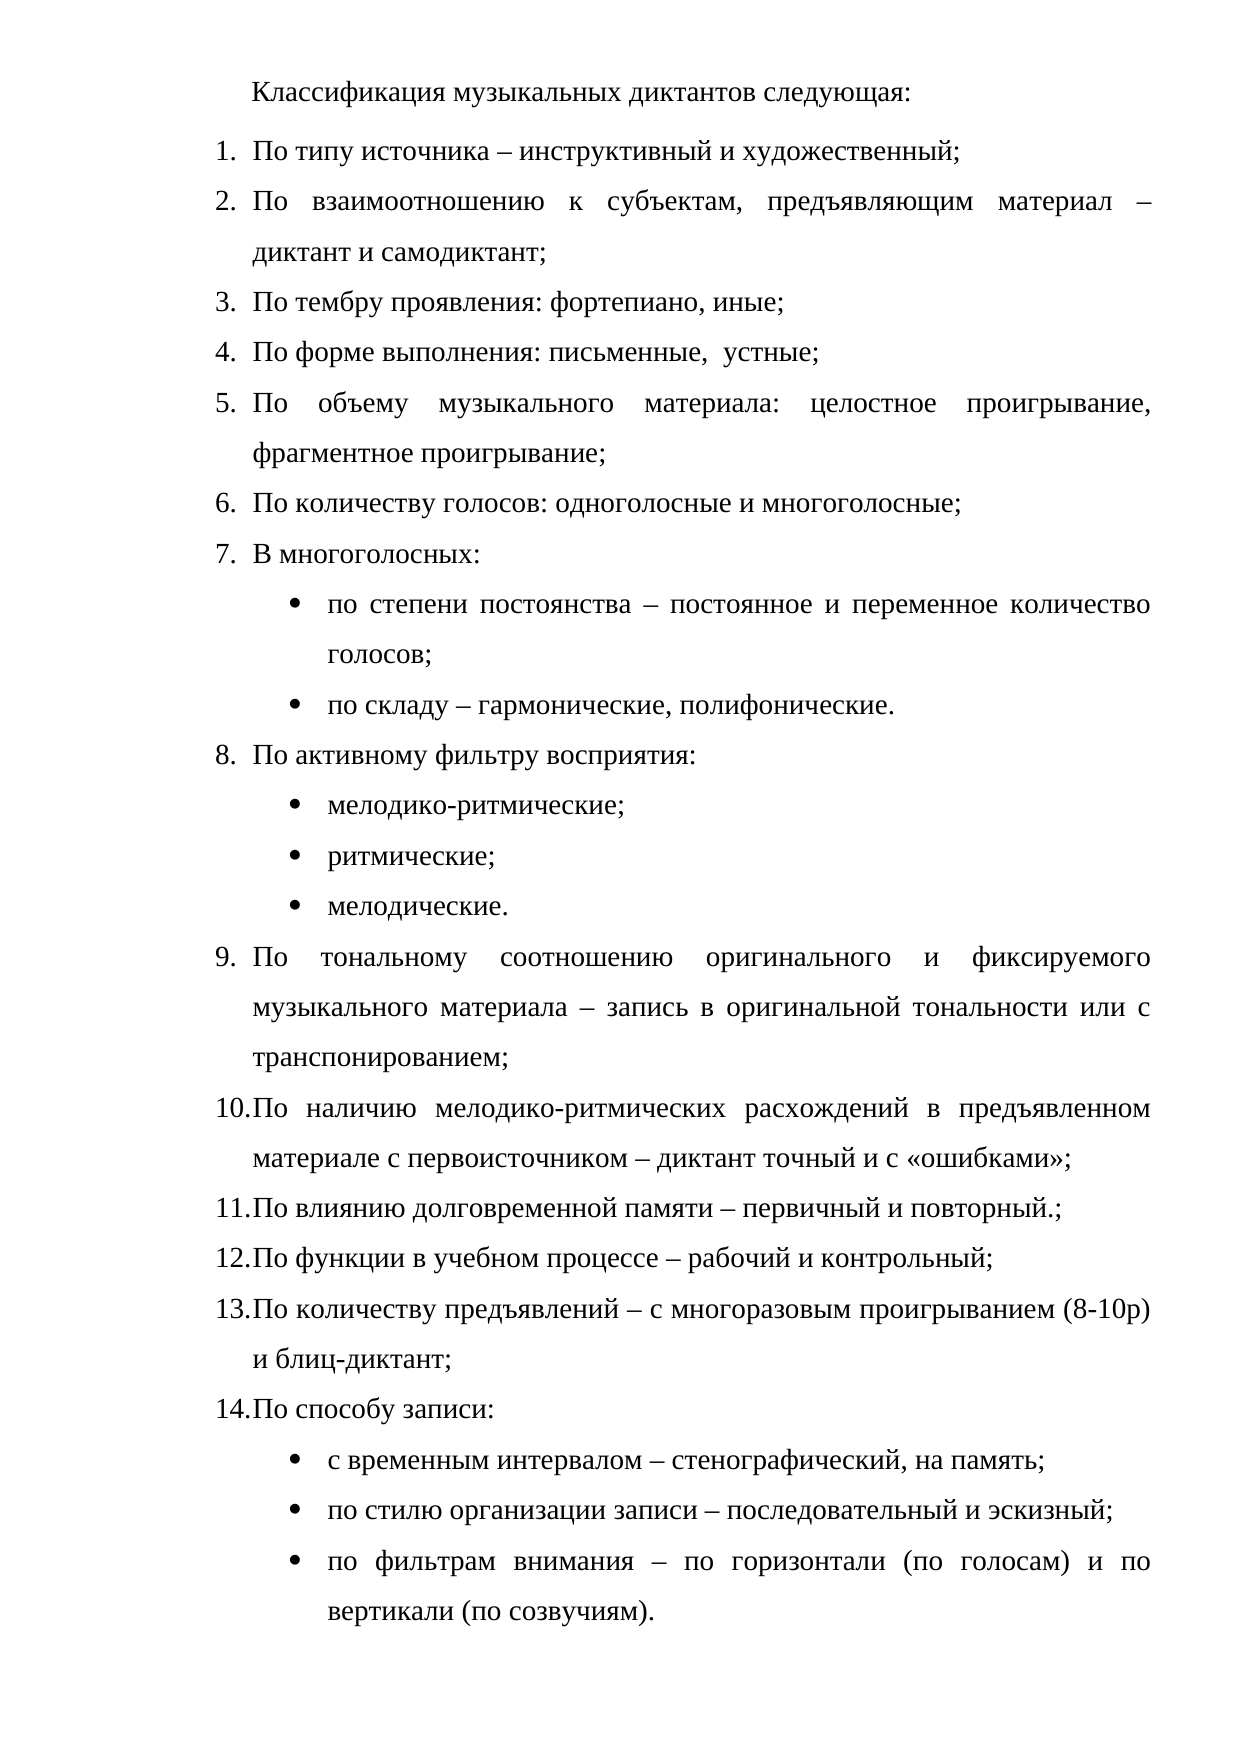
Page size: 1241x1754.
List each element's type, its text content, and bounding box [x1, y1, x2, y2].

list мелодические. [290, 888, 1152, 922]
list По тембру проявления: фортепиано, иные; [215, 284, 1152, 318]
list По объему музыкального материала: целостное проигрывание, фрагментное проигрывание; [215, 385, 1152, 469]
list по степени постоянства – постоянное и переменное количество голосов; [290, 586, 1152, 670]
list В многоголосных: [215, 536, 1152, 569]
list По наличию мелодико-ритмических расхождений в предъявленном материале с первоисточником – диктант точный и с «ошибками»; [215, 1090, 1152, 1173]
list По количеству предъявлений – с многоразовым проигрыванием (8-10р) и блиц-диктант; [215, 1291, 1152, 1375]
list По активному фильтру восприятия: [215, 737, 1152, 771]
list По влиянию долговременной памяти – первичный и повторный.; [215, 1190, 1152, 1224]
text Классификация музыкальных диктантов следующая: [177, 74, 1152, 107]
list по фильтрам внимания – по горизонтали (по голосам) и по вертикали (по созвучиям). [290, 1543, 1152, 1627]
list По функции в учебном процессе – рабочий и контрольный; [215, 1241, 1152, 1274]
list По типу источника – инструктивный и художественный; [215, 133, 1152, 167]
list По количеству голосов: одноголосные и многоголосные; [215, 485, 1152, 519]
list ритмические; [290, 838, 1152, 872]
list по складу – гармонические, полифонические. [290, 687, 1152, 720]
list По форме выполнения: письменные, устные; [215, 334, 1152, 368]
list По способу записи: [215, 1392, 1152, 1425]
list мелодико-ритмические; [290, 787, 1152, 821]
list по стилю организации записи – последовательный и эскизный; [290, 1492, 1152, 1526]
list По взаимоотношению к субъектам, предъявляющим материал – диктант и самодиктант; [215, 183, 1152, 267]
list с временным интервалом – стенографический, на память; [290, 1442, 1152, 1476]
list По тональному соотношению оригинального и фиксируемого музыкального материала – запись в оригинальной тональности или с транспонированием; [215, 939, 1152, 1073]
